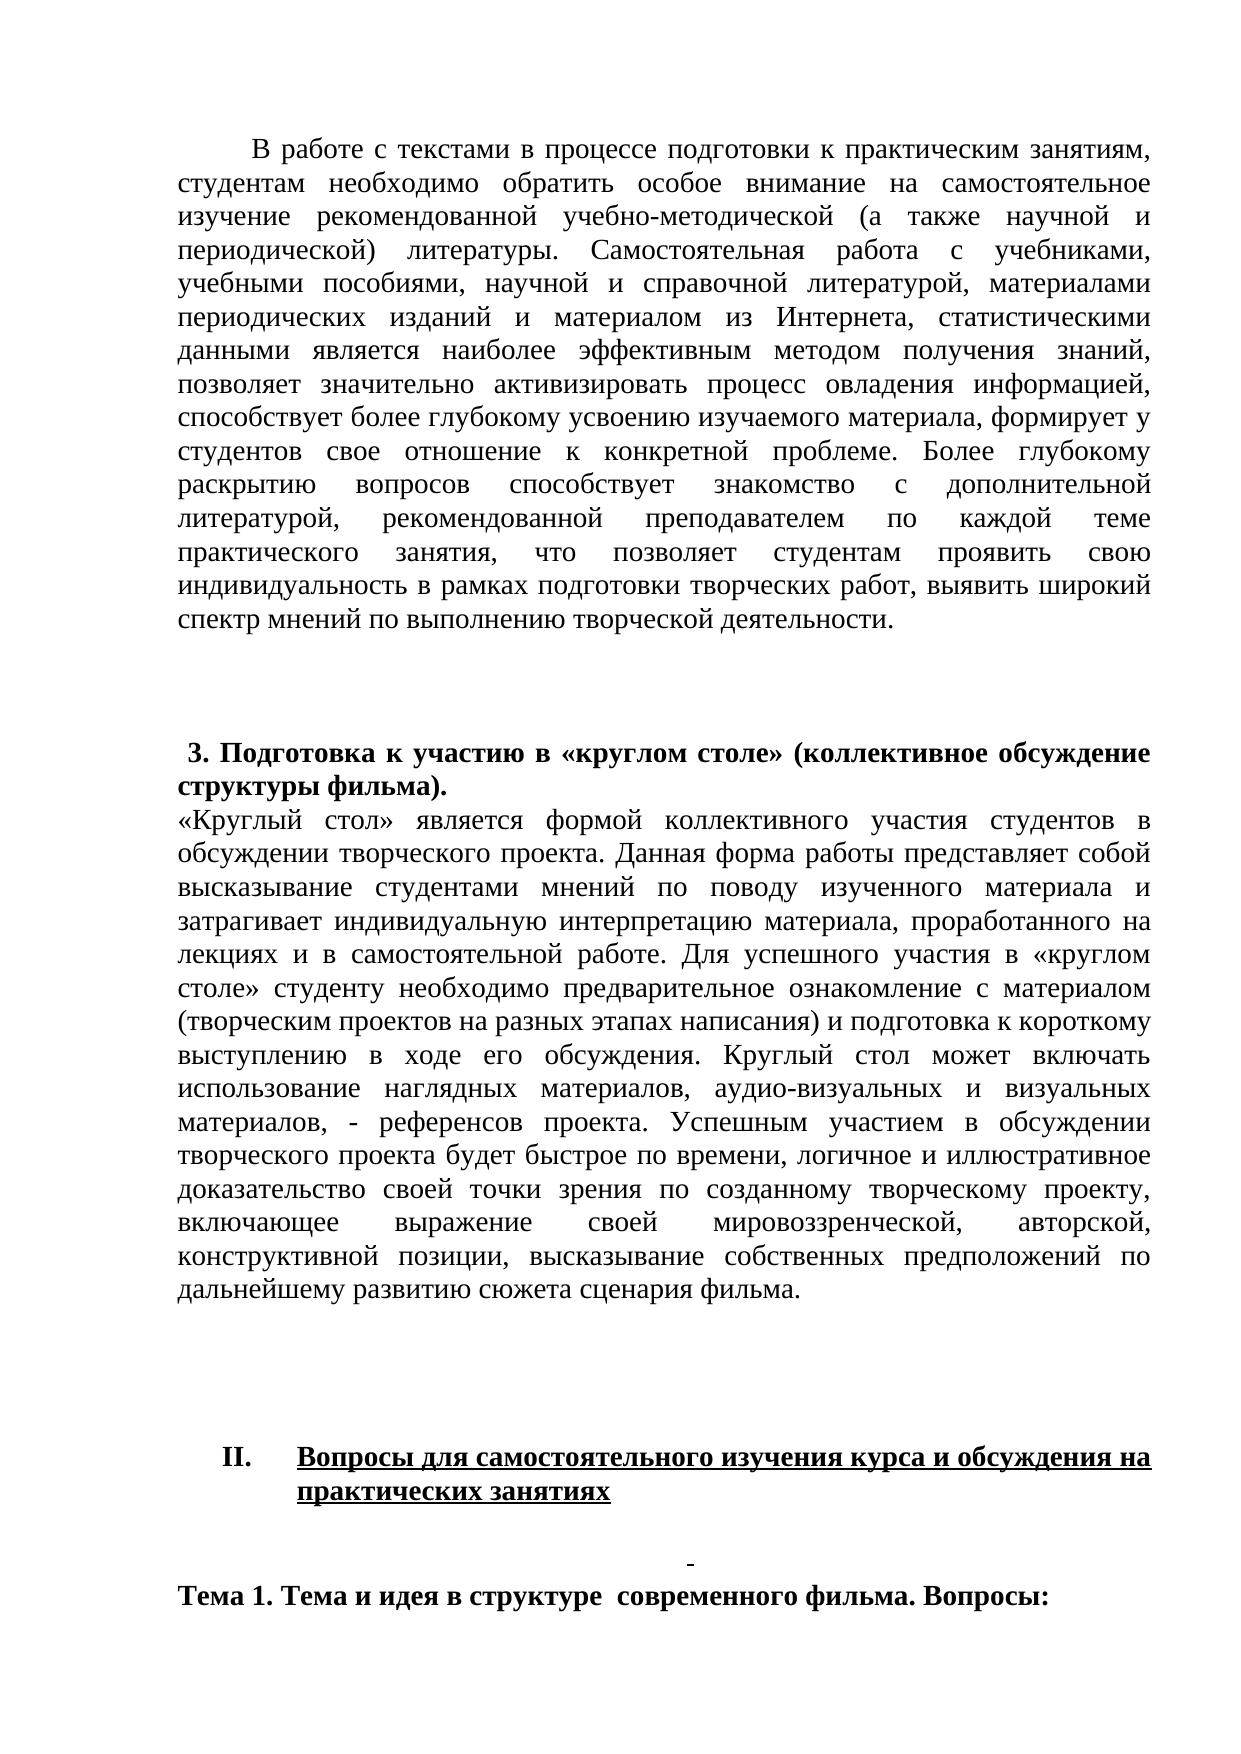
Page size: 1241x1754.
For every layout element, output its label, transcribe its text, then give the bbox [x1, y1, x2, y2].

text «Круглый стол» является формой коллективного участия студентов в обсуждении творческого проекта. Данная форма работы представляет собой высказывание студентами мнений по поводу изученного материала и затрагивает индивидуальную интерпретацию материала, проработанного на лекциях и в самостоятельной работе. Для успешного участия в «круглом столе» студенту необходимо предварительное ознакомление с материалом (творческим проектов на разных этапах написания) и подготовка к короткому выступлению в ходе его обсуждения. Круглый стол может включать использование наглядных материалов, аудио-визуальных и визуальных материалов, - референсов проекта. Успешным участием в обсуждении творческого проекта будет быстрое по времени, логичное и иллюстративное доказательство своей точки зрения по созданному творческому проекту, включающее выражение своей мировоззренческой, авторской, конструктивной позиции, высказывание собственных предположений по дальнейшему развитию сюжета сценария фильма. [177, 802, 1152, 1305]
text В работе с текстами в процессе подготовки к практическим занятиям, студентам необходимо обратить особое внимание на самостоятельное изучение рекомендованной учебно-методической (а также научной и периодической) литературы. Самостоятельная работа с учебниками, учебными пособиями, научной и справочной литературой, материалами периодических изданий и материалом из Интернета, статистическими данными является наиболее эффективным методом получения знаний, позволяет значительно активизировать процесс овладения информацией, способствует более глубокому усвоению изучаемого материала, формирует у студентов свое отношение к конкретной проблеме. Более глубокому раскрытию вопросов способствует знакомство с дополнительной литературой, рекомендованной преподавателем по каждой теме практического занятия, что позволяет студентам проявить свою индивидуальность в рамках подготовки творческих работ, выявить широкий спектр мнений по выполнению творческой деятельности. [177, 131, 1152, 634]
text Тема 1. Тема и идея в структуре современного фильма. Вопросы: [177, 1581, 1152, 1612]
text 3. Подготовка к участию в «круглом столе» (коллективное обсуждение структуры фильма). [177, 735, 1152, 802]
list Вопросы для самостоятельного изучения курса и обсуждения на практических занятиях [222, 1439, 1152, 1506]
